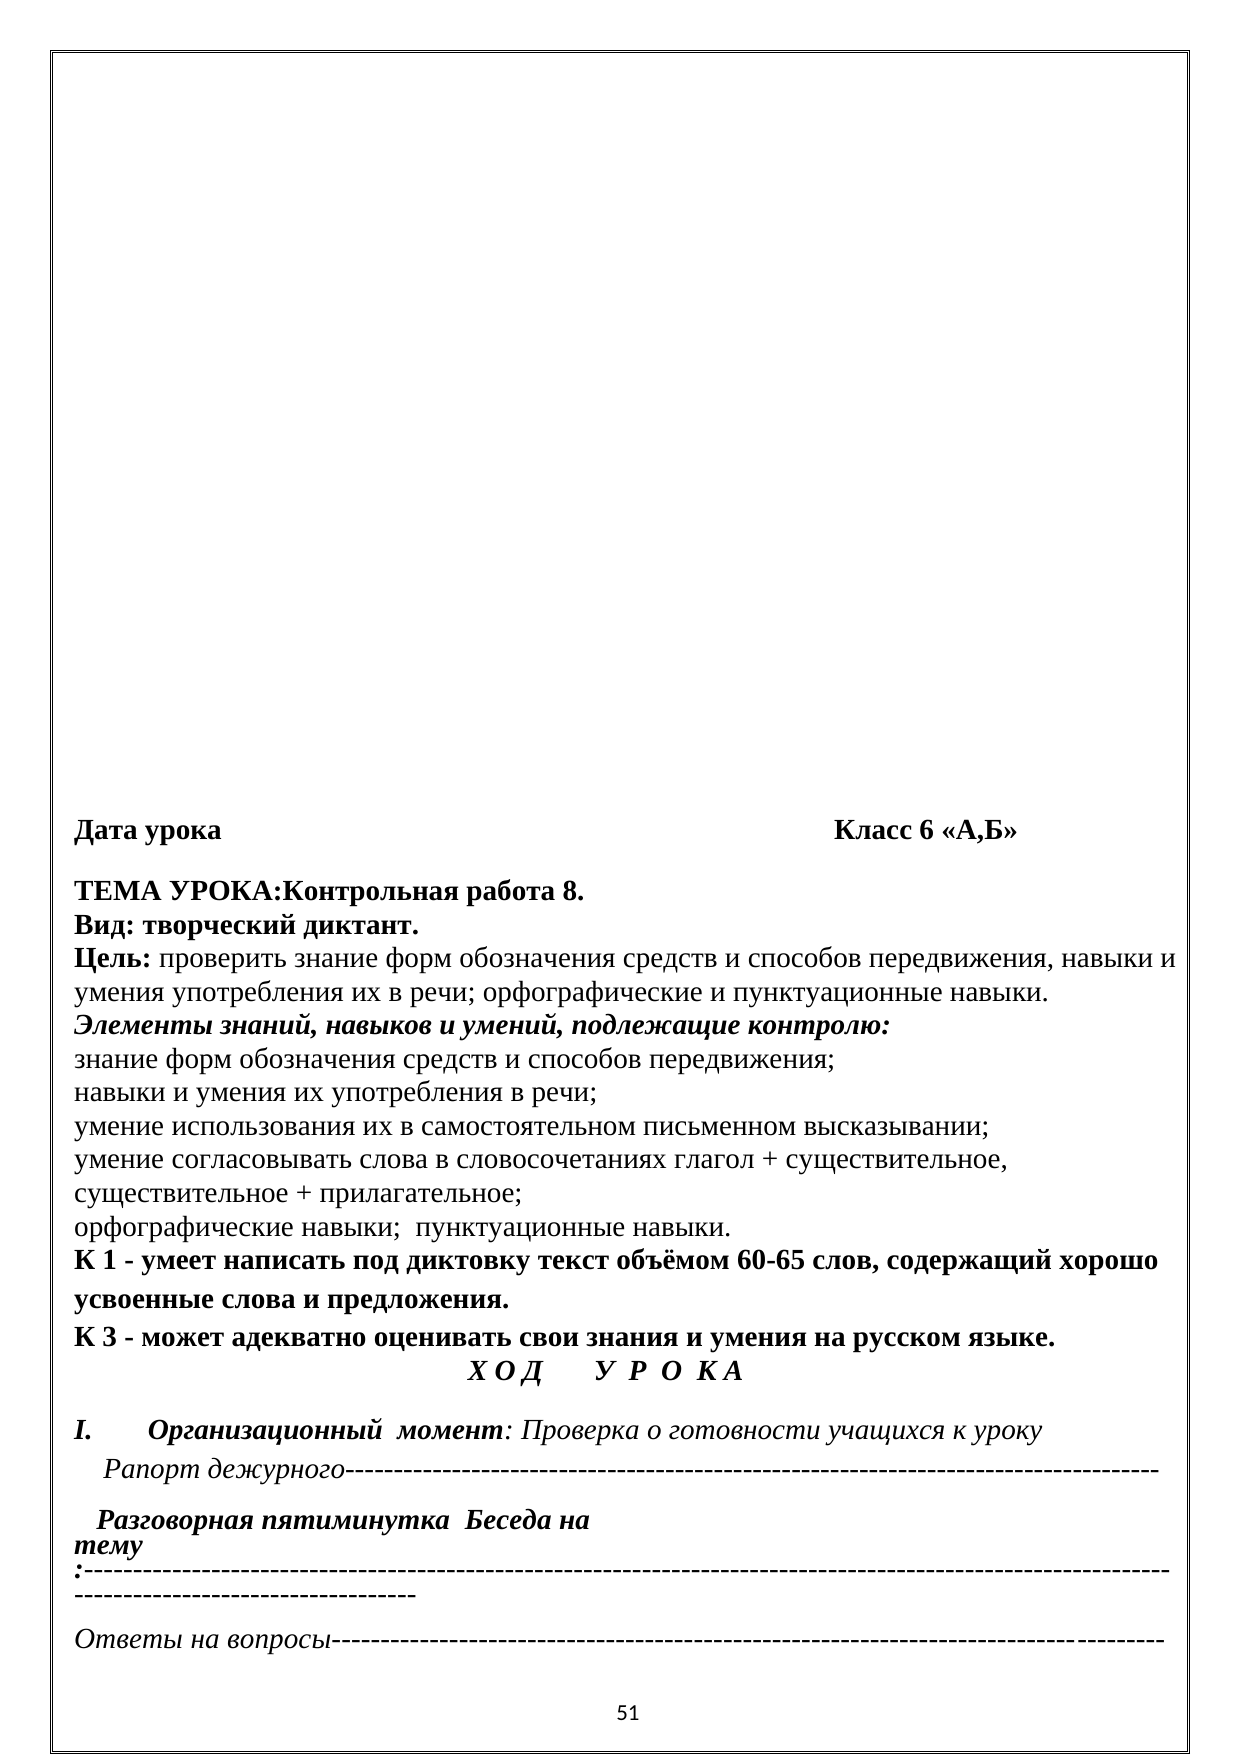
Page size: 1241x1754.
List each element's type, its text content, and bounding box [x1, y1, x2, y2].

text орфографические навыки; пунктуационные навыки. [74, 1209, 1181, 1242]
text Ответы на вопросы------------------------------------------------------------------------------------- [74, 1629, 1181, 1653]
text Цель: проверить знание форм обозначения средств и способов передвижения, навыки и умения употребления их в речи; орфографические и пунктуационные навыки. [74, 940, 1181, 1007]
text ТЕМА УРОКА:Контрольная работа 8. [74, 873, 1181, 907]
text умение использования их в самостоятельном письменном высказывании; [74, 1108, 1181, 1142]
text Рапорт дежурного------------------------------------------------------------------------------------ [74, 1451, 1181, 1484]
text знание форм обозначения средств и способов передвижения; [74, 1041, 1181, 1074]
text К 3 - может адекватно оценивать свои знания и умения на русском языке. [74, 1319, 1181, 1353]
text умение согласовывать слова в словосочетаниях глагол + существительное, существительное + прилагательное; [74, 1142, 1181, 1209]
text Элементы знаний, навыков и умений, подлежащие контролю: [74, 1007, 1181, 1041]
text Дата урока Класс 6 «А,Б» [74, 812, 1181, 845]
text Разговорная пятиминутка Беседа на тему:-------------------------------------------------------------------------------------------------------------------------------------------------- [74, 1510, 1181, 1608]
text Вид: творческий диктант. [143, 907, 1181, 940]
text навыки и умения их употребления в речи; [74, 1074, 1181, 1108]
text К 1 - умеет написать под диктовку текст объёмом 60-65 слов, содержащий хорошо усвоенные слова и предложения. [74, 1242, 1181, 1314]
text Х О Д У Р О К А [74, 1353, 1181, 1386]
list Организационный момент: Проверка о готовности учащихся к уроку [74, 1412, 1181, 1446]
